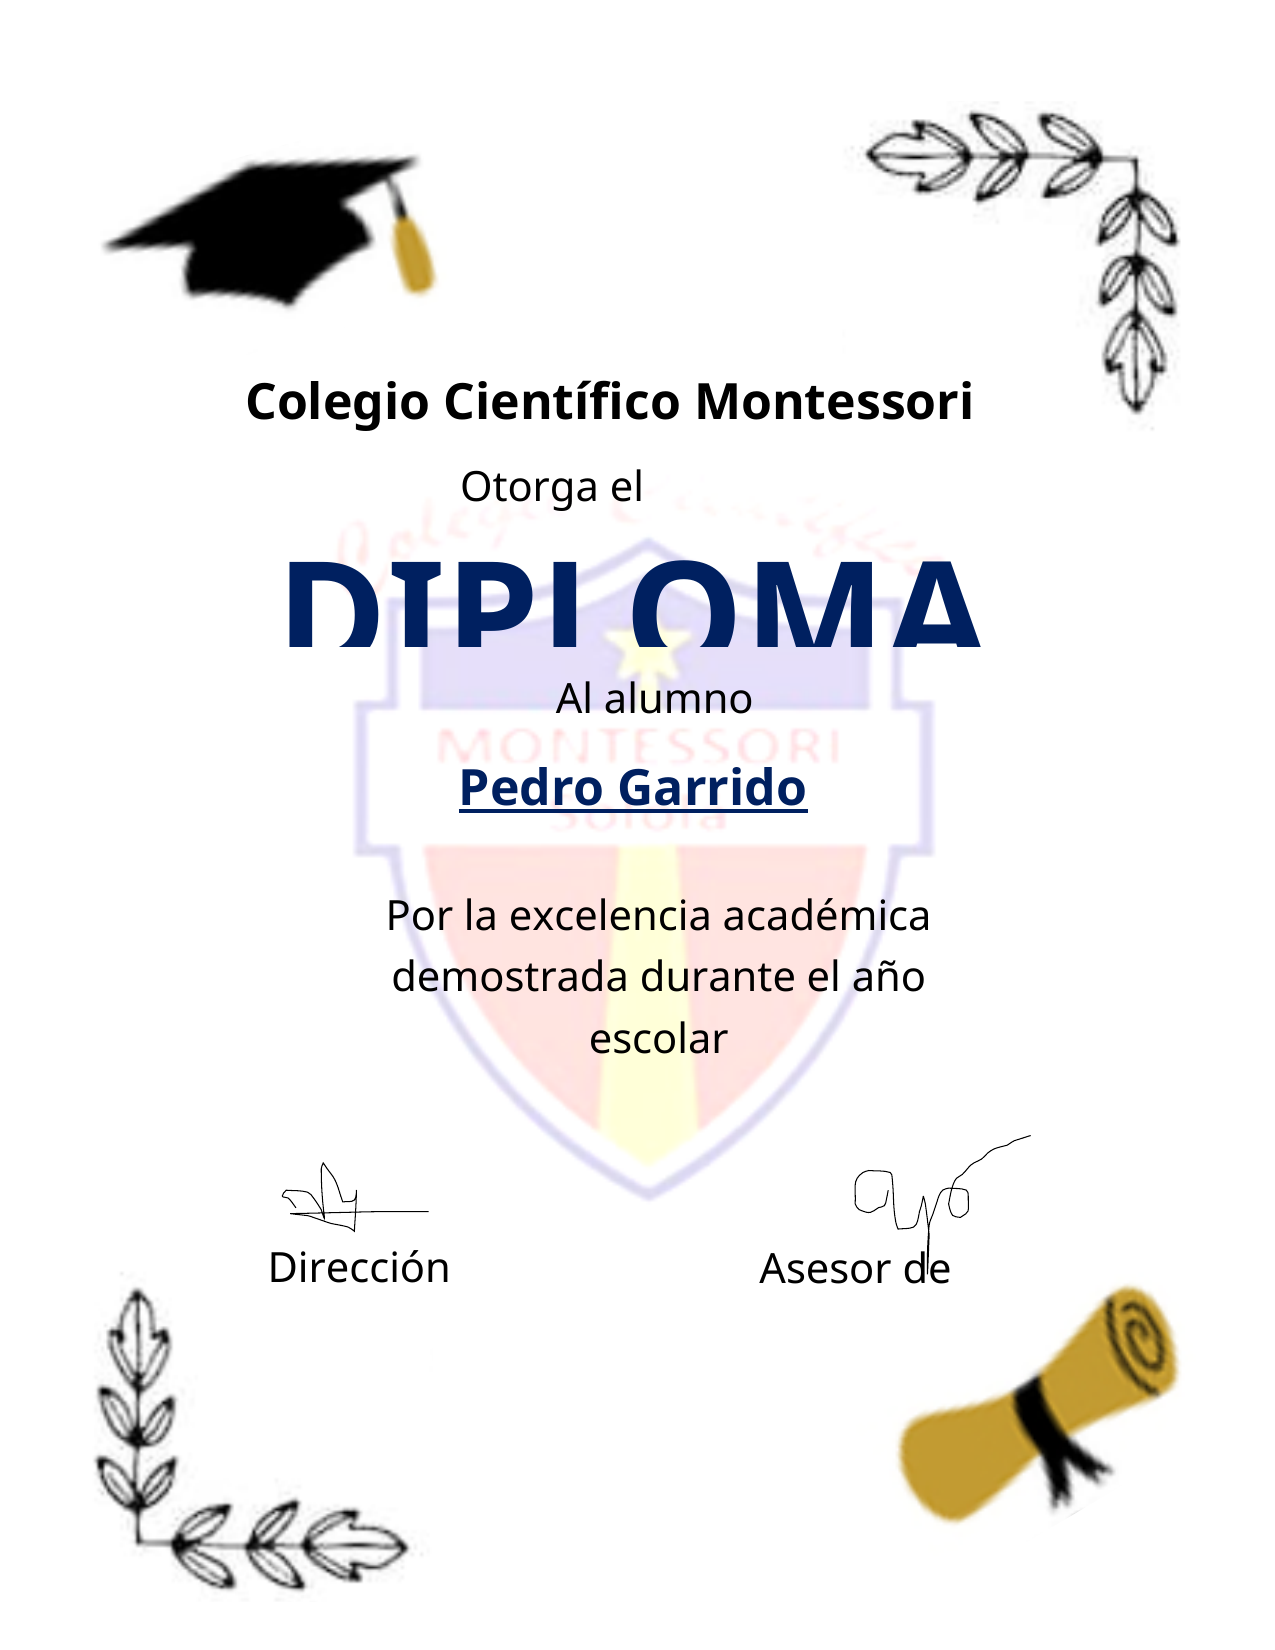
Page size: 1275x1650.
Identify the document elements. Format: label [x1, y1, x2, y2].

picture [842, 101, 1200, 462]
picture [77, 102, 487, 388]
picture [836, 1251, 1244, 1599]
picture [74, 1241, 433, 1602]
